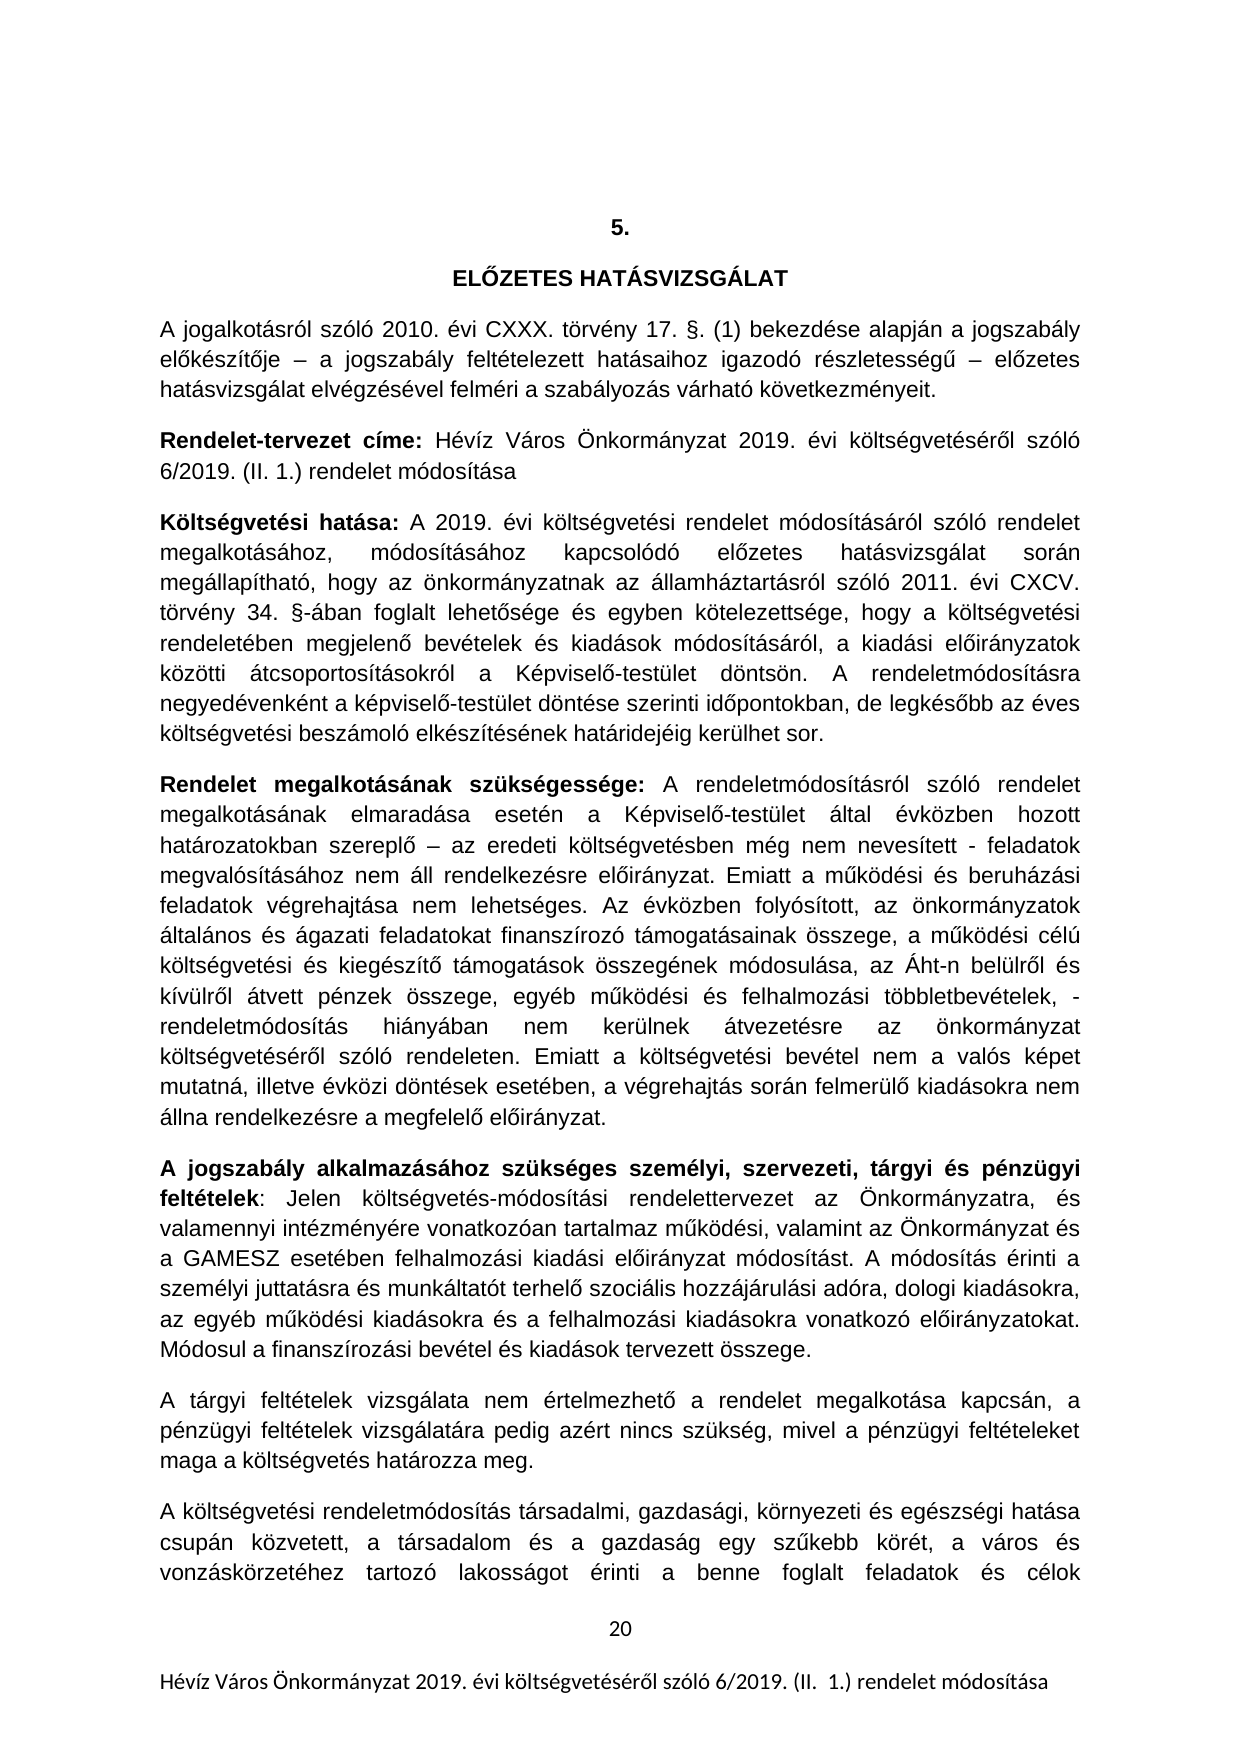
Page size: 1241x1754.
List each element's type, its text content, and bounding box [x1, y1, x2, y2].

text A tárgyi feltételek vizsgálata nem értelmezhető a rendelet megalkotása kapcsán, a pénzügyi feltételek vizsgálatára pedig azért nincs szükség, mivel a pénzügyi feltételeket maga a költségvetés határozza meg. [159, 1387, 1081, 1473]
text 5. [159, 214, 1081, 240]
text Költségvetési hatása: A 2019. évi költségvetési rendelet módosításáról szóló rendelet megalkotásához, módosításához kapcsolódó előzetes hatásvizsgálat során megállapítható, hogy az önkormányzatnak az államháztartásról szóló 2011. évi CXCV. törvény 34. §-ában foglalt lehetősége és egyben kötelezettsége, hogy a költségvetési rendeletében megjelenő bevételek és kiadások módosításáról, a kiadási előirányzatok közötti átcsoportosításokról a Képviselő-testület döntsön. A rendeletmódosításra negyedévenként a képviselő-testület döntése szerinti időpontokban, de legkésőbb az éves költségvetési beszámoló elkészítésének határidejéig kerülhet sor. [159, 509, 1081, 746]
text Rendelet megalkotásának szükségessége: A rendeletmódosításról szóló rendelet megalkotásának elmaradása esetén a Képviselő-testület által évközben hozott határozatokban szereplő – az eredeti költségvetésben még nem nevesített - feladatok megvalósításához nem áll rendelkezésre előirányzat. Emiatt a működési és beruházási feladatok végrehajtása nem lehetséges. Az évközben folyósított, az önkormányzatok általános és ágazati feladatokat finanszírozó támogatásainak összege, a működési célú költségvetési és kiegészítő támogatások összegének módosulása, az Áht-n belülről és kívülről átvett pénzek összege, egyéb működési és felhalmozási többletbevételek, - rendeletmódosítás hiányában nem kerülnek átvezetésre az önkormányzat költségvetéséről szóló rendeleten. Emiatt a költségvetési bevétel nem a valós képet mutatná, illetve évközi döntések esetében, a végrehajtás során felmerülő kiadásokra nem állna rendelkezésre a megfelelő előirányzat. [159, 771, 1081, 1130]
text Előzetes hatásvizsgálat [159, 265, 1081, 291]
text A jogalkotásról szóló 2010. évi CXXX. törvény 17. §. (1) bekezdése alapján a jogszabály előkészítője – a jogszabály feltételezett hatásaihoz igazodó részletességű – előzetes hatásvizsgálat elvégzésével felméri a szabályozás várható következményeit. [159, 316, 1081, 403]
text A jogszabály alkalmazásához szükséges személyi, szervezeti, tárgyi és pénzügyi feltételek: Jelen költségvetés-módosítási rendelettervezet az Önkormányzatra, és valamennyi intézményére vonatkozóan tartalmaz működési, valamint az Önkormányzat és a GAMESZ esetében felhalmozási kiadási előirányzat módosítást. A módosítás érinti a személyi juttatásra és munkáltatót terhelő szociális hozzájárulási adóra, dologi kiadásokra, az egyéb működési kiadásokra és a felhalmozási kiadásokra vonatkozó előirányzatokat. Módosul a finanszírozási bevétel és kiadások tervezett összege. [159, 1154, 1081, 1362]
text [159, 1498, 1081, 1585]
text Rendelet-tervezet címe: Hévíz Város Önkormányzat 2019. évi költségvetéséről szóló 6/2019. (II. 1.) rendelet módosítása [159, 427, 1081, 484]
